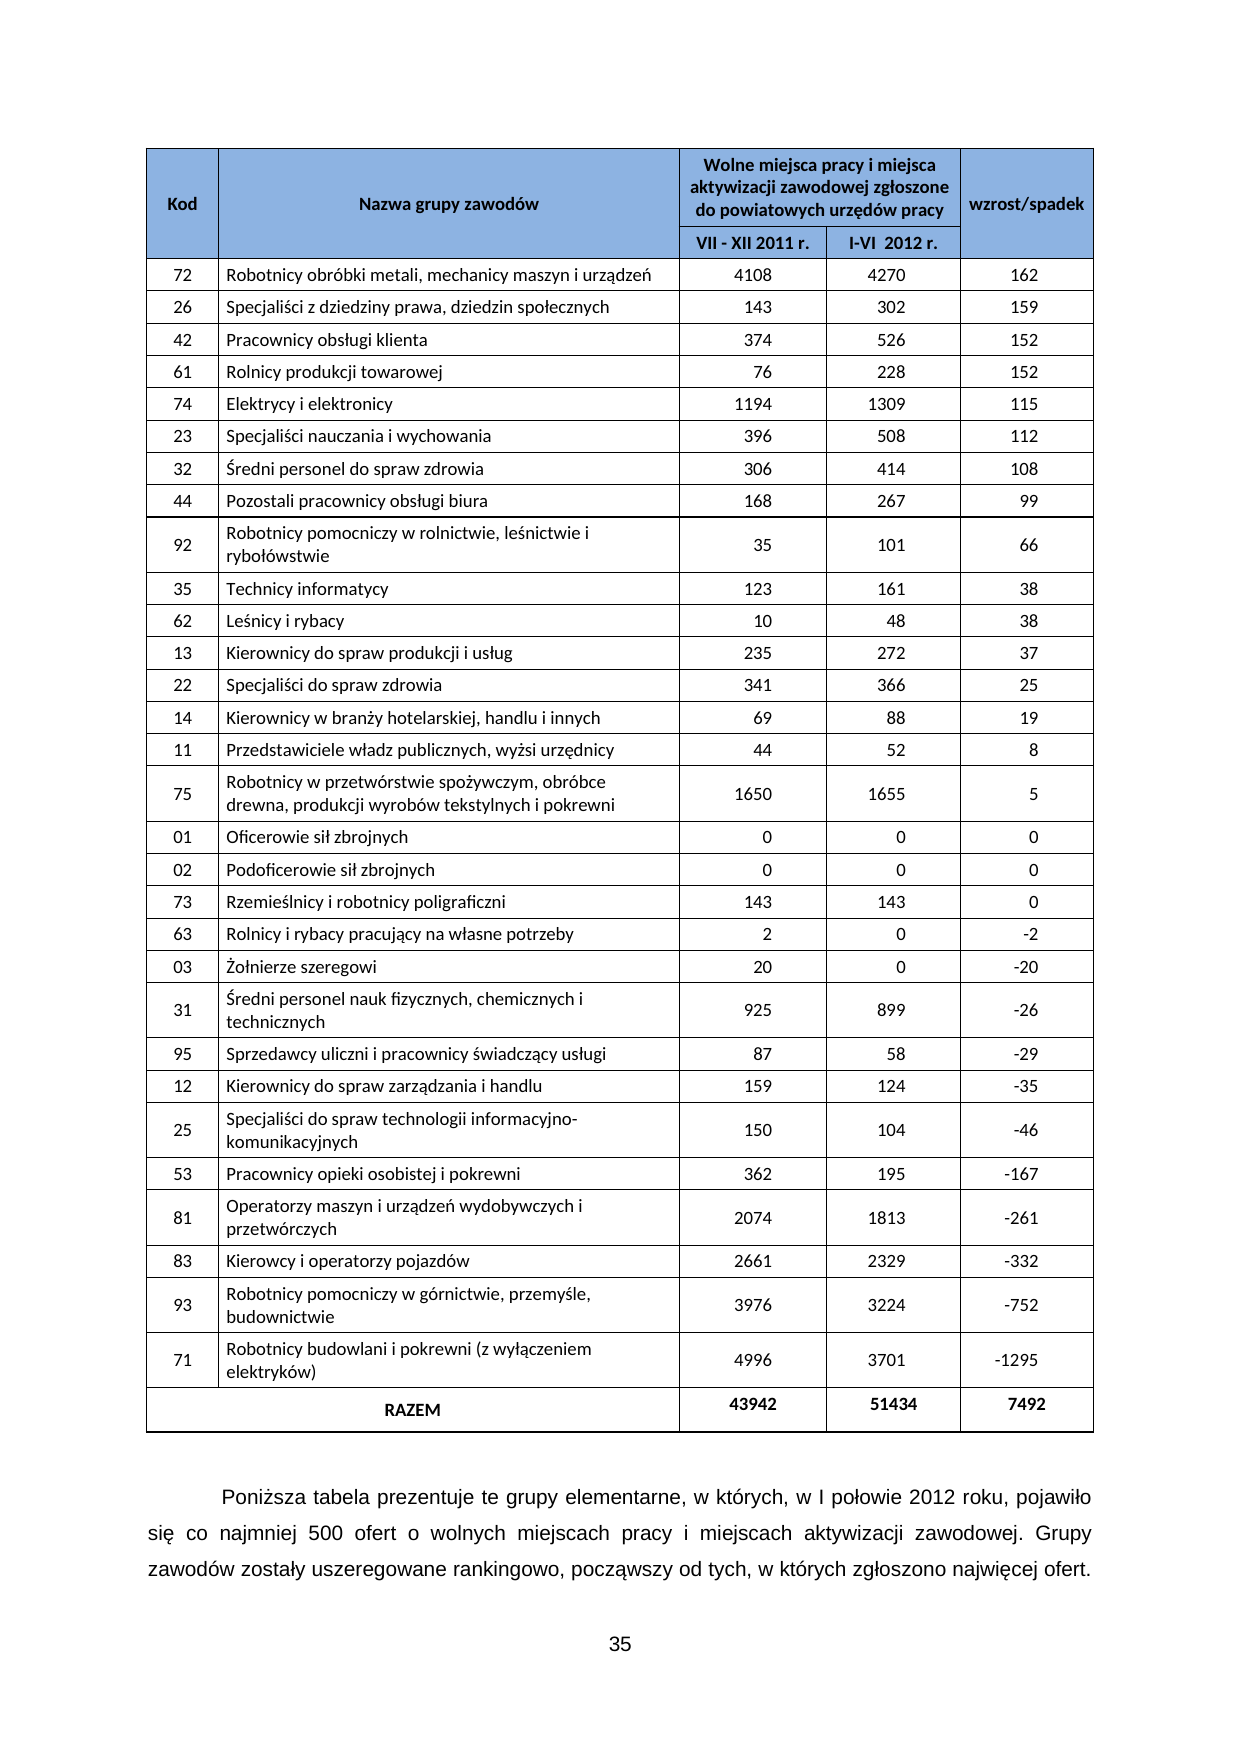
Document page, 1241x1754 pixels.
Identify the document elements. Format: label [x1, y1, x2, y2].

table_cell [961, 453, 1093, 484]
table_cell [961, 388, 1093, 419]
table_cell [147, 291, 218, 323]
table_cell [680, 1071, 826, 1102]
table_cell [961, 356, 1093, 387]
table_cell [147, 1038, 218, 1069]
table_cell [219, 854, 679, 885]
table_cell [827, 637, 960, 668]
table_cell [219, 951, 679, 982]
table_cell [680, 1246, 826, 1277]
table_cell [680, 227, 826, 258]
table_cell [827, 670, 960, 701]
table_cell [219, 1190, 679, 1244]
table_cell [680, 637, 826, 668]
text [148, 1485, 1093, 1581]
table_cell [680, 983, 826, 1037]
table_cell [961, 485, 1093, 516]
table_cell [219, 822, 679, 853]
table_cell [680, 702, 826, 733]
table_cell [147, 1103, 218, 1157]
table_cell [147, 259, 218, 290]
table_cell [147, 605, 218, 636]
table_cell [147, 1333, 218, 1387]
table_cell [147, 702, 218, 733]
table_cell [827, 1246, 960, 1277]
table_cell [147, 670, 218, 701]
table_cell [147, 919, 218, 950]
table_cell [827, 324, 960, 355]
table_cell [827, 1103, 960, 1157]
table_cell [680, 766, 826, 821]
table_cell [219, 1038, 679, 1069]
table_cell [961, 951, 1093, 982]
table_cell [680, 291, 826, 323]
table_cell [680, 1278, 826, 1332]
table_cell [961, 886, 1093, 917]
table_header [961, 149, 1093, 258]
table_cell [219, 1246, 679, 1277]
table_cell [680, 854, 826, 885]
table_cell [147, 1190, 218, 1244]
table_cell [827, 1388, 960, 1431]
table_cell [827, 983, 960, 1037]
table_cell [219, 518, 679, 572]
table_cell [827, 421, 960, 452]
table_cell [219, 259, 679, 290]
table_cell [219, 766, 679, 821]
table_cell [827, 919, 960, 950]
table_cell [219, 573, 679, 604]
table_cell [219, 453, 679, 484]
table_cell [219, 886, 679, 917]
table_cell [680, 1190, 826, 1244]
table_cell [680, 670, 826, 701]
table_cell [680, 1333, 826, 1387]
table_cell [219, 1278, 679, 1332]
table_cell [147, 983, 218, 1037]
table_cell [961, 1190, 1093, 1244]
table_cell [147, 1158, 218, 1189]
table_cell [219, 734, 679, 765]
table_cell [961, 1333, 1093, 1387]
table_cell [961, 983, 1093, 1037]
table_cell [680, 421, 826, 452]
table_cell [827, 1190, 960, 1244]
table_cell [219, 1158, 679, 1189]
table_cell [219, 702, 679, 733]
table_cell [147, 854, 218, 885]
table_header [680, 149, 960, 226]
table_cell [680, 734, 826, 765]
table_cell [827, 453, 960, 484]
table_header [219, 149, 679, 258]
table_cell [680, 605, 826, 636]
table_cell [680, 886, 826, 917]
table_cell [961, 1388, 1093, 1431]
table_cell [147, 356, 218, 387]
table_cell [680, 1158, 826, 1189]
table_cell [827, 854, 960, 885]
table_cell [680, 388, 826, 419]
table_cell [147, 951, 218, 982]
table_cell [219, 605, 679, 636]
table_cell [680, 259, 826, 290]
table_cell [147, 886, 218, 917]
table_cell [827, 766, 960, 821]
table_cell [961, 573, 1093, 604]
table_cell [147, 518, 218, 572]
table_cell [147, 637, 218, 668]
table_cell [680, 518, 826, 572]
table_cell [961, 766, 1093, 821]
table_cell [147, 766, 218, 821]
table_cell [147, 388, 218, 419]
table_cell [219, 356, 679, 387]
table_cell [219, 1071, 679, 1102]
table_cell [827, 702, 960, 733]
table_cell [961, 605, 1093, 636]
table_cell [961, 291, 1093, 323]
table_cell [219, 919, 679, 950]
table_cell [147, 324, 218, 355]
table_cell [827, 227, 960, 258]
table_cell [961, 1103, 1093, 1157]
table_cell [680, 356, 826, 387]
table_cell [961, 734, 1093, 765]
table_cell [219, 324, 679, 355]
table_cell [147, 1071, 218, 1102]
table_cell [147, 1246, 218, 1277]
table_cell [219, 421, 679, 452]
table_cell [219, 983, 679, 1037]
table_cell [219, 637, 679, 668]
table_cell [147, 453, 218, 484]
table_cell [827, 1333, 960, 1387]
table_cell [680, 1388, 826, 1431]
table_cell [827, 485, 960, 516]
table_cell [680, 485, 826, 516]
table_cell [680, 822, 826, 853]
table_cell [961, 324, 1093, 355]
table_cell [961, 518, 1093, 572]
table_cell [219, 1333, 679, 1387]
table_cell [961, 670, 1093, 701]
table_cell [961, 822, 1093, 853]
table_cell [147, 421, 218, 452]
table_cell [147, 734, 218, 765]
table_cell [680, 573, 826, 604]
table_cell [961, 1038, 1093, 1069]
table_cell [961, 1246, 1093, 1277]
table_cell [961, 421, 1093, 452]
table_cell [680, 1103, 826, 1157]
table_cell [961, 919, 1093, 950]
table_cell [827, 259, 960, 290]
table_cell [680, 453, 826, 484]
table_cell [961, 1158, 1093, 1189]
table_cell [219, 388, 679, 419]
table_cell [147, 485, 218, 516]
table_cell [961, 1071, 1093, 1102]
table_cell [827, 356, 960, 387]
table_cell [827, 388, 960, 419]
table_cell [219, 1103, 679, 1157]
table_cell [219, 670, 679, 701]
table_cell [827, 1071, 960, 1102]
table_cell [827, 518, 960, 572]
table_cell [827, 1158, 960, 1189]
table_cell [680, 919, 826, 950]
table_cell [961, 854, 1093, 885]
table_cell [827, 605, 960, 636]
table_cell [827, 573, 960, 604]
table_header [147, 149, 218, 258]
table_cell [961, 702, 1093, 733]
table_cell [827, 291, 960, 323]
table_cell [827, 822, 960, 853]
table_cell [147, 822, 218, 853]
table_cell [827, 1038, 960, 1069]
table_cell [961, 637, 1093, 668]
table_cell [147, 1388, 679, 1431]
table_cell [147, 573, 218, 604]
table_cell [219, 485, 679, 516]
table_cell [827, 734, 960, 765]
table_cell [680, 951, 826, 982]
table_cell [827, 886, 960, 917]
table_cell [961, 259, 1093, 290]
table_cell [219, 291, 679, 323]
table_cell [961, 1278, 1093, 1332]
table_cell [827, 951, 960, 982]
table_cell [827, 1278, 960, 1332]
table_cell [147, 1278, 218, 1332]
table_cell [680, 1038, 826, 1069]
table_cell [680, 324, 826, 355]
